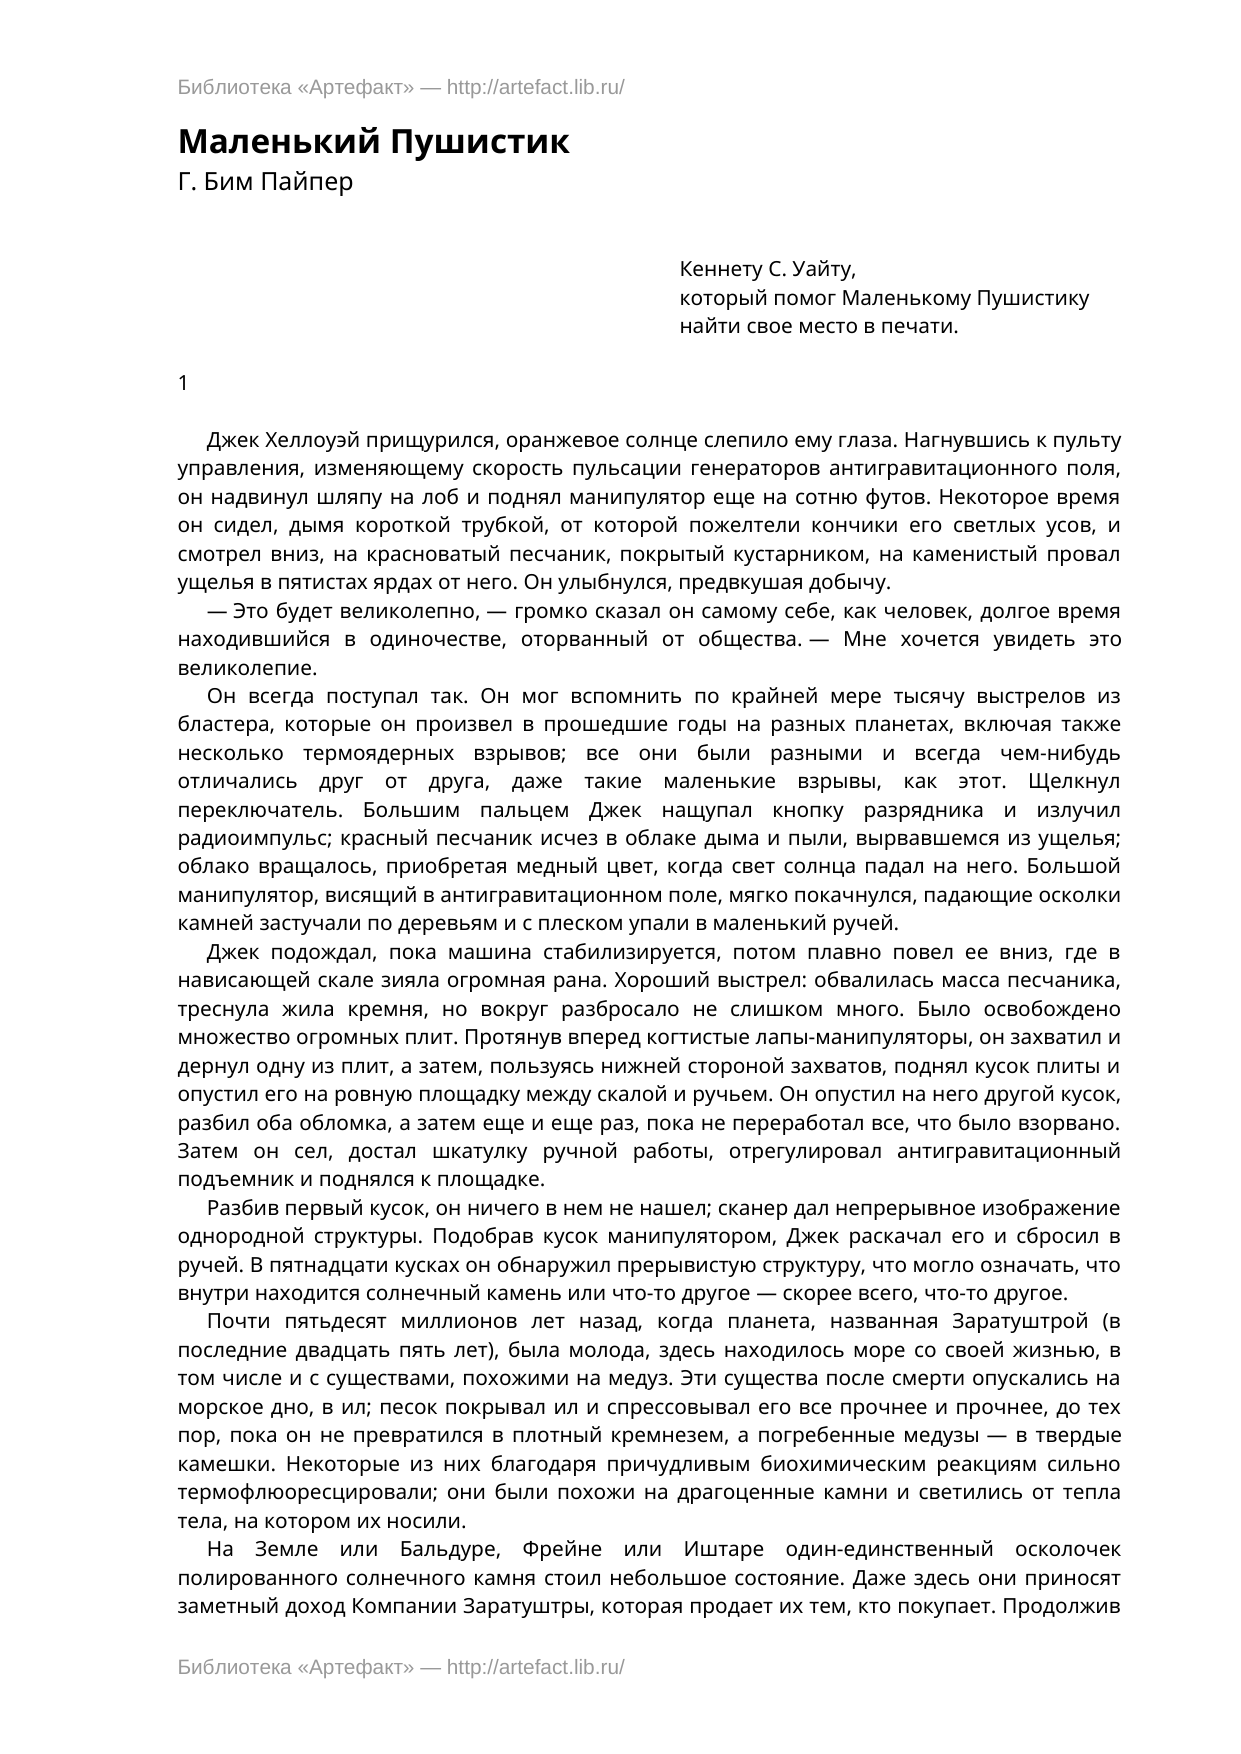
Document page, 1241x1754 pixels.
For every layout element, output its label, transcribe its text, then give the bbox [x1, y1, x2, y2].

subtitle Маленький Пушистик [177, 118, 1122, 163]
subtitle Г. Бим Пайпер [177, 163, 1122, 198]
text — Это будет великолепно, — громко сказал он самому себе, как человек, долгое время находившийся в одиночестве, оторванный от общества. — Мне хочется увидеть это великолепие. [177, 596, 1122, 681]
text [177, 1534, 1122, 1619]
text который помог Маленькому Пушистику [679, 283, 1122, 311]
text Разбив первый кусок, он ничего в нем не нашел; сканер дал непрерывное изображение однородной структуры. Подобрав кусок манипулятором, Джек раскачал его и сбросил в ручей. В пятнадцати кусках он обнаружил прерывистую структуру, что могло означать, что внутри находится солнечный камень или что-то другое — скорее всего, что-то другое. [177, 1193, 1122, 1307]
text Кеннету С. Уайту, [679, 254, 1122, 283]
text Почти пятьдесят миллионов лет назад, когда планета, названная Заратуштрой (в последние двадцать пять лет), была молода, здесь находилось море со своей жизнью, в том числе и с существами, похожими на медуз. Эти существа после смерти опускались на морское дно, в ил; песок покрывал ил и спрессовывал его все прочнее и прочнее, до тех пор, пока он не превратился в плотный кремнезем, а погребенные медузы — в твердые камешки. Некоторые из них благодаря причудливым биохимическим реакциям сильно термофлюоресцировали; они были похожи на драгоценные камни и светились от тепла тела, на котором их носили. [177, 1307, 1122, 1534]
text 1 [177, 368, 1122, 397]
text Он всегда поступал так. Он мог вспомнить по крайней мере тысячу выстрелов из бластера, которые он произвел в прошедшие годы на разных планетах, включая также несколько термоядерных взрывов; все они были разными и всегда чем-нибудь отличались друг от друга, даже такие маленькие взрывы, как этот. Щелкнул переключатель. Большим пальцем Джек нащупал кнопку разрядника и излучил радиоимпульс; красный песчаник исчез в облаке дыма и пыли, вырвавшемся из ущелья; облако вращалось, приобретая медный цвет, когда свет солнца падал на него. Большой манипулятор, висящий в антигравитационном поле, мягко покачнулся, падающие осколки камней застучали по деревьям и с плеском упали в маленький ручей. [177, 681, 1122, 937]
text Джек подождал, пока машина стабилизируется, потом плавно повел ее вниз, где в нависающей скале зияла огромная рана. Хороший выстрел: обвалилась масса песчаника, треснула жила кремня, но вокруг разбросало не слишком много. Было освобождено множество огромных плит. Протянув вперед когтистые лапы-манипуляторы, он захватил и дернул одну из плит, а затем, пользуясь нижней стороной захватов, поднял кусок плиты и опустил его на ровную площадку между скалой и ручьем. Он опустил на него другой кусок, разбил оба обломка, а затем еще и еще раз, пока не переработал все, что было взорвано. Затем он сел, достал шкатулку ручной работы, отрегулировал антигравитационный подъемник и поднялся к площадке. [177, 937, 1122, 1193]
text Джек Хеллоуэй прищурился, оранжевое солнце слепило ему глаза. Нагнувшись к пульту управления, изменяющему скорость пульсации генераторов антигравитационного поля, он надвинул шляпу на лоб и поднял манипулятор еще на сотню футов. Некоторое время он сидел, дымя короткой трубкой, от которой пожелтели кончики его светлых усов, и смотрел вниз, на красноватый песчаник, покрытый кустарником, на каменистый провал ущелья в пятистах ярдах от него. Он улыбнулся, предвкушая добычу. [177, 425, 1122, 596]
text найти свое место в печати. [679, 311, 1122, 340]
